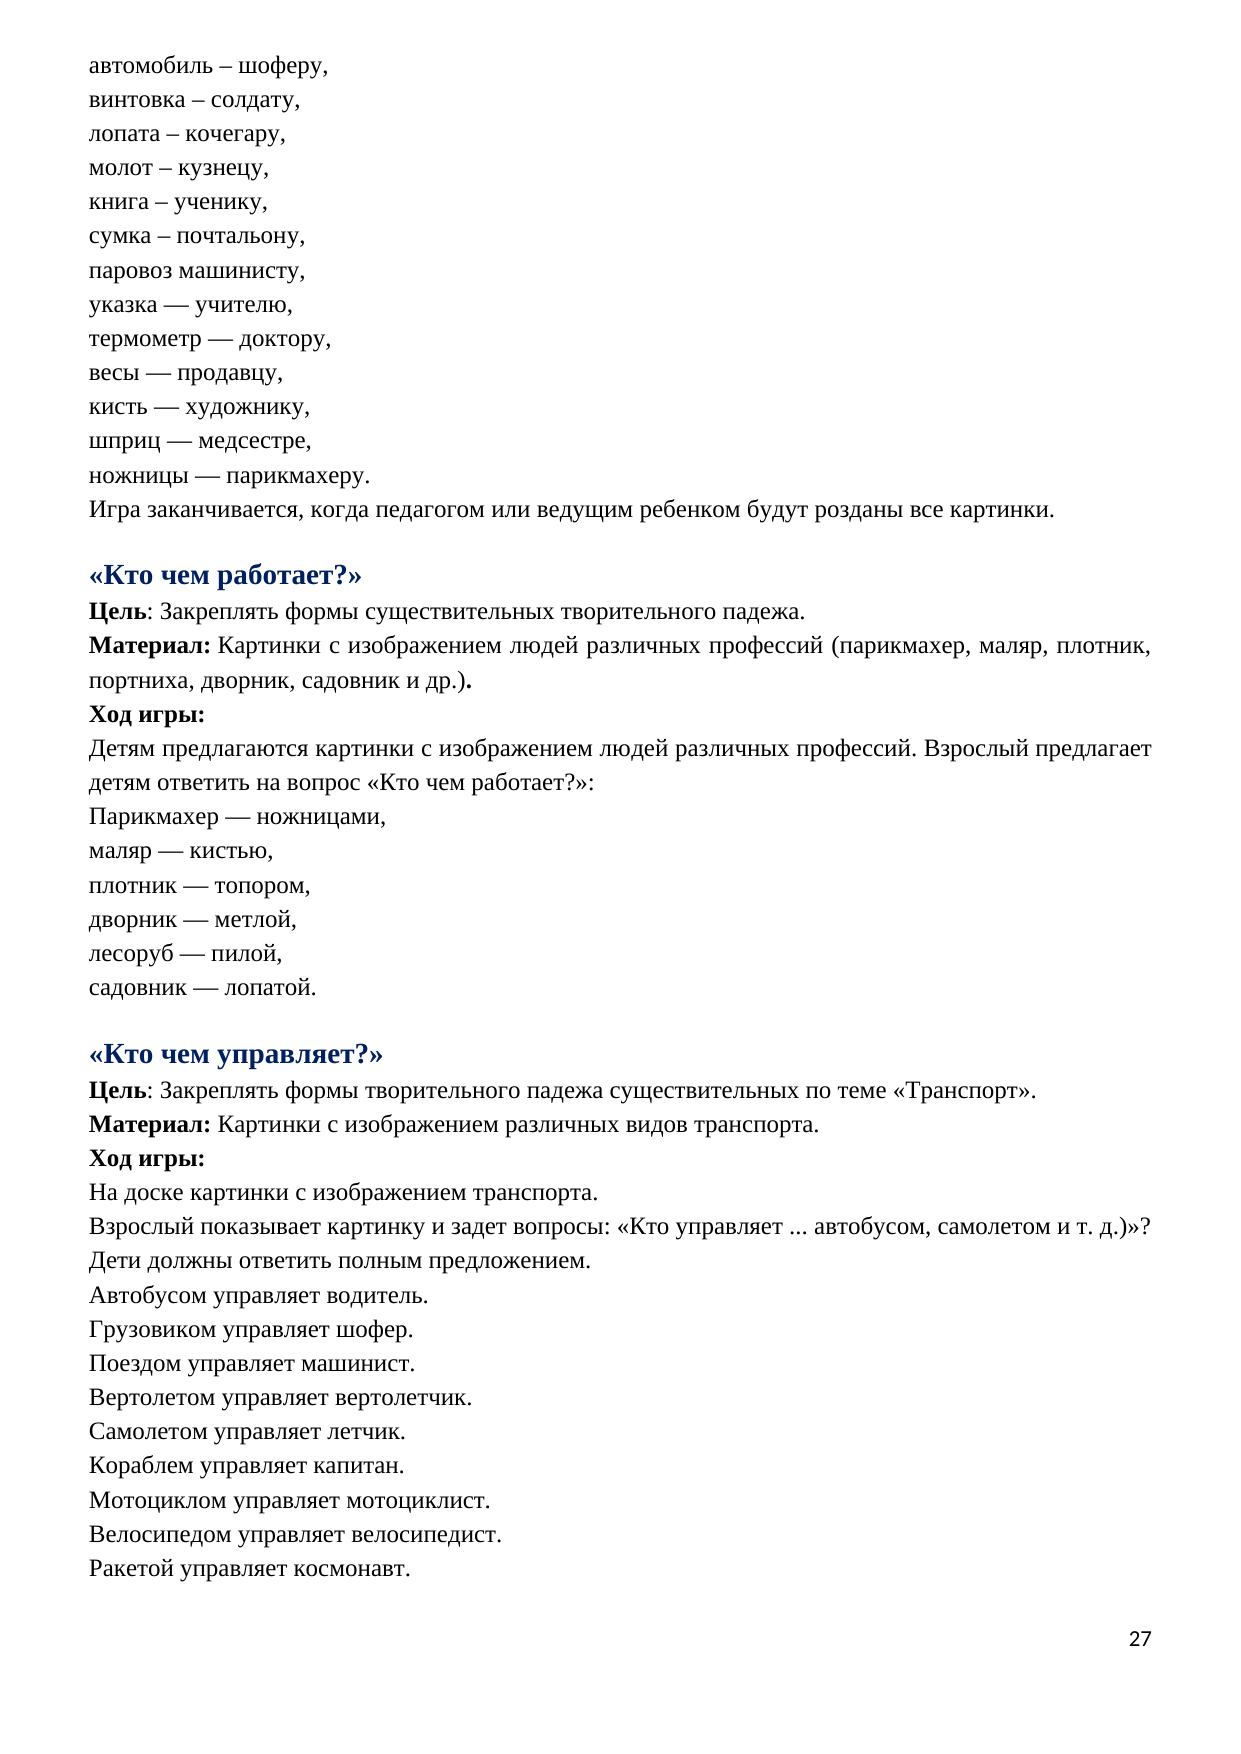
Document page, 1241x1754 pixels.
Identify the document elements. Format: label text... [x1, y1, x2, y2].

text «Кто чем работает?» [89, 557, 1152, 591]
text Автобусом управляет водитель. [89, 1274, 1152, 1308]
text термометр — доктору, [89, 318, 1152, 352]
text Грузовиком управляет шофер. [89, 1308, 1152, 1343]
text «Кто чем управляет?» [89, 1035, 1152, 1069]
text кисть — художнику, [89, 386, 1152, 420]
text лопата – кочегару, [89, 113, 1152, 147]
text Взрослый показывает картинку и задет вопросы: «Кто управляет ... автобусом, самолетом и т. д.)»? Дети должны ответить полным предложением. [89, 1206, 1152, 1274]
text Парикмахер — ножницами, [89, 796, 1152, 830]
text На доске картинки с изображением транспорта. [89, 1172, 1152, 1206]
text Мотоциклом управляет мотоциклист. [89, 1479, 1152, 1513]
text книга – ученику, [89, 181, 1152, 215]
text весы — продавцу, [89, 352, 1152, 386]
text Велосипедом управляет велосипедист. [89, 1513, 1152, 1548]
text Ракетой управляет космонавт. [89, 1548, 1152, 1582]
text Вертолетом управляет вертолетчик. [89, 1377, 1152, 1411]
text Материал: Картинки с изображением людей различных профессий (парикмахер, маляр, плотник, портниха, дворник, садовник и др.). [89, 625, 1152, 693]
text лесоруб — пилой, [89, 933, 1152, 967]
text ножницы — парикмахеру. [89, 454, 1152, 488]
text Цель: Закреплять формы творительного падежа существительных по теме «Транспорт». [89, 1069, 1152, 1103]
text плотник — топором, [89, 864, 1152, 898]
text Игра заканчивается, когда педагогом или ведущим ребенком будут розданы все картинки. [89, 488, 1152, 523]
text Кораблем управляет капитан. [89, 1445, 1152, 1479]
text шприц — медсестре, [89, 420, 1152, 454]
text Цель: Закреплять формы существительных творительного падежа. [89, 591, 1152, 625]
text Ход игры: [89, 693, 1152, 728]
text Детям предлагаются картинки с изображением людей различных профессий. Взрослый предлагает детям ответить на вопрос «Кто чем работает?»: [89, 728, 1152, 796]
text Материал: Картинки с изображением различных видов транспорта. [89, 1103, 1152, 1138]
text автомобиль – шоферу, [89, 44, 1152, 78]
text Самолетом управляет летчик. [89, 1411, 1152, 1445]
text винтовка – солдату, [89, 78, 1152, 113]
text указка — учителю, [89, 283, 1152, 318]
text молот – кузнецу, [89, 147, 1152, 181]
text паровоз машинисту, [89, 249, 1152, 283]
text сумка – почтальону, [89, 215, 1152, 249]
text Ход игры: [89, 1138, 1152, 1172]
text садовник — лопатой. [89, 967, 1152, 1001]
text Поездом управляет машинист. [89, 1343, 1152, 1377]
text маляр — кистью, [89, 830, 1152, 864]
text дворник — метлой, [89, 898, 1152, 933]
